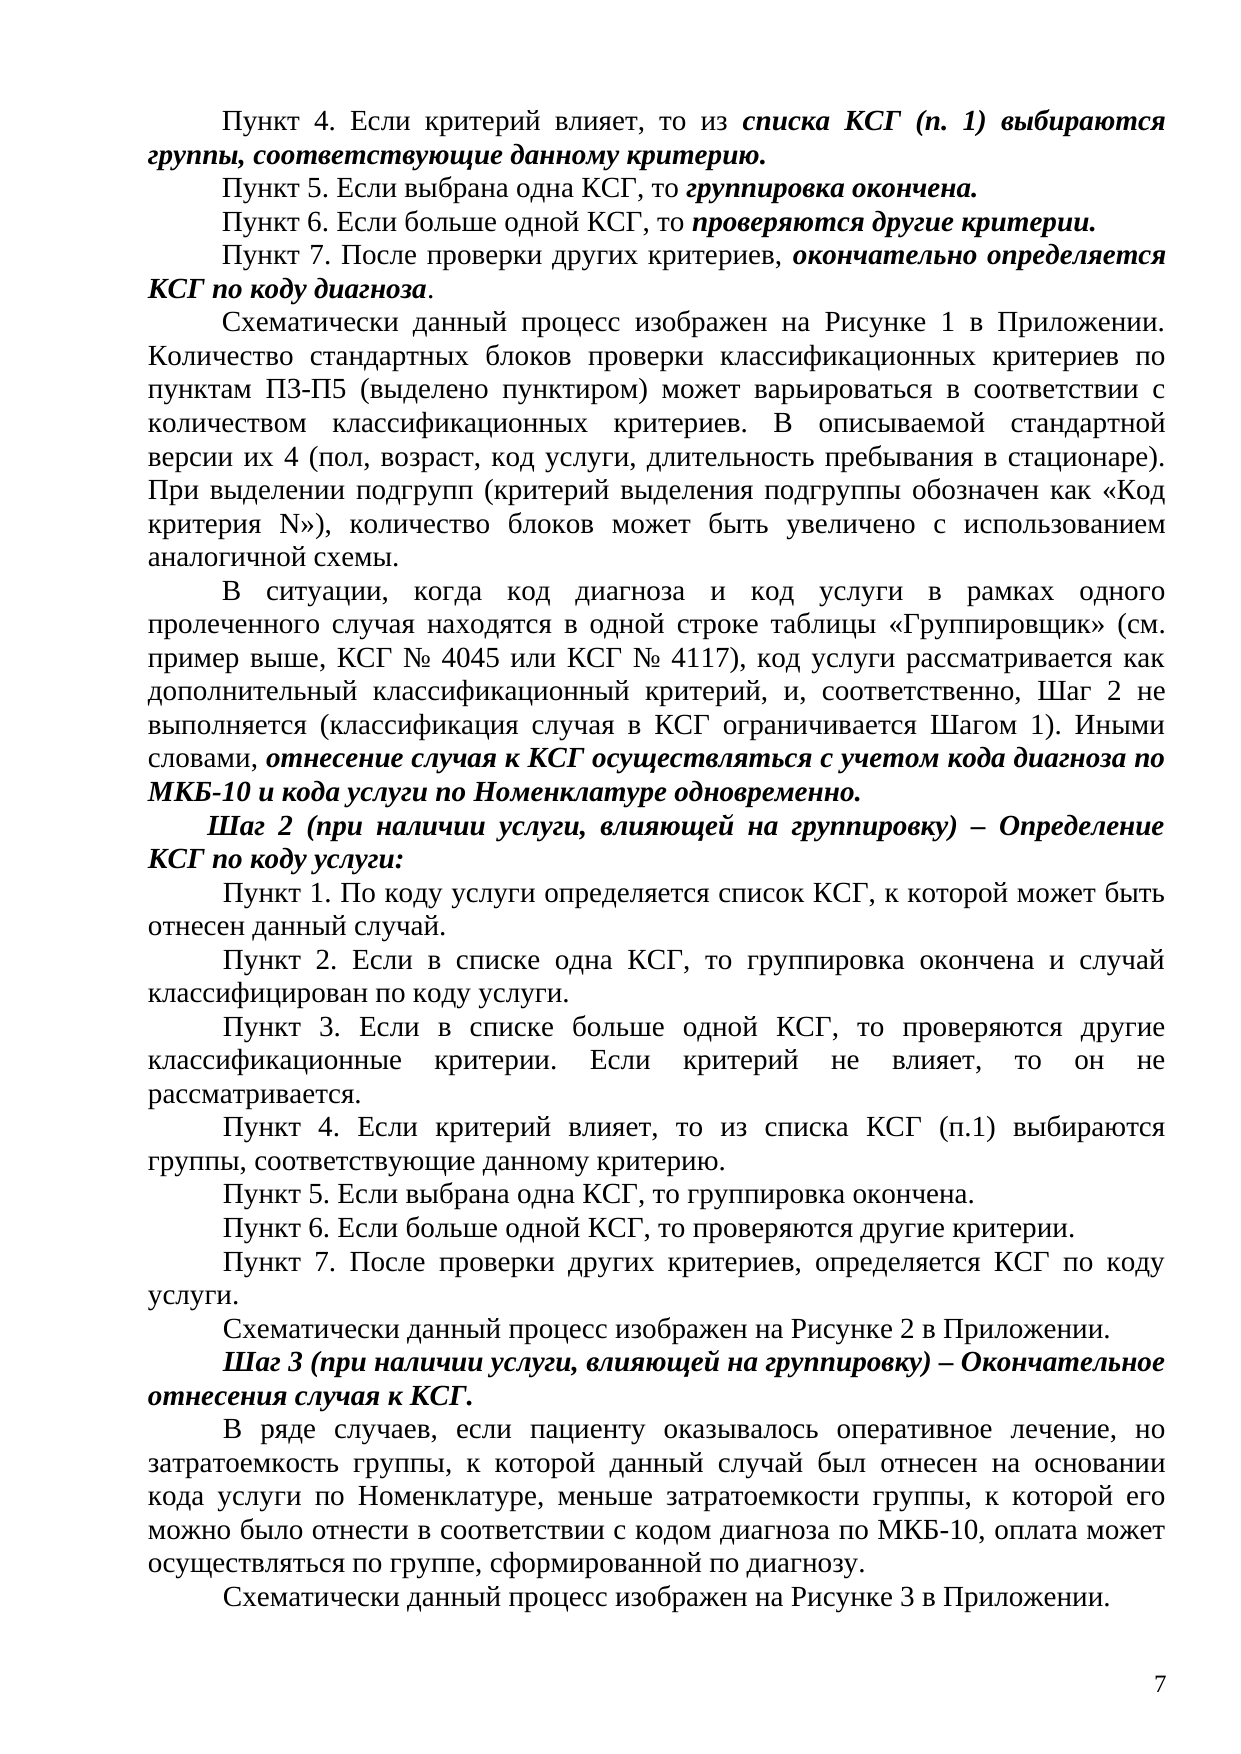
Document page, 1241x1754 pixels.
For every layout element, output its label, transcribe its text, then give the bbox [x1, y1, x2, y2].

text Пункт 6. Если больше одной КСГ, то проверяются другие критерии. [148, 1210, 1166, 1244]
text Пункт 5. Если выбрана одна КСГ, то группировка окончена. [148, 1177, 1166, 1210]
text Шаг 3 (при наличии услуги, влияющей на группировку) – Окончательное отнесения случая к КСГ. [148, 1344, 1166, 1411]
text Схематически данный процесс изображен на Рисунке 1 в Приложении. Количество стандартных блоков проверки классификационных критериев по пунктам П3-П5 (выделено пунктиром) может варьироваться в соответствии с количеством классификационных критериев. В описываемой стандартной версии их 4 (пол, возраст, код услуги, длительность пребывания в стационаре). При выделении подгрупп (критерий выделения подгруппы обозначен как «Код критерия N»), количество блоков может быть увеличено с использованием аналогичной схемы. [148, 304, 1166, 573]
text Пункт 3. Если в списке больше одной КСГ, то проверяются другие классификационные критерии. Если критерий не влияет, то он не рассматривается. [148, 1009, 1166, 1109]
text Пункт 4. Если критерий влияет, то из списка КСГ (п.1) выбираются группы, соответствующие данному критерию. [148, 1109, 1166, 1177]
text Пункт 4. Если критерий влияет, то из списка КСГ (п. 1) выбираются группы, соответствующие данному критерию. [148, 103, 1166, 170]
text Пункт 7. После проверки других критериев, определяется КСГ по коду услуги. [148, 1244, 1166, 1311]
text Пункт 6. Если больше одной КСГ, то проверяются другие критерии. [148, 204, 1166, 237]
text В ряде случаев, если пациенту оказывалось оперативное лечение, но затратоемкость группы, к которой данный случай был отнесен на основании кода услуги по Номенклатуре, меньше затратоемкости группы, к которой его можно было отнести в соответствии с кодом диагноза по МКБ-10, оплата может осуществляться по группе, сформированной по диагнозу. [148, 1411, 1166, 1579]
text Пункт 5. Если выбрана одна КСГ, то группировка окончена. [148, 170, 1166, 204]
text Пункт 7. После проверки других критериев, окончательно определяется КСГ по коду диагноза. [148, 237, 1166, 304]
text Схематически данный процесс изображен на Рисунке 2 в Приложении. [148, 1311, 1166, 1344]
text Пункт 1. По коду услуги определяется список КСГ, к которой может быть отнесен данный случай. [148, 875, 1166, 942]
text В ситуации, когда код диагноза и код услуги в рамках одного пролеченного случая находятся в одной строке таблицы «Группировщик» (см. пример выше, КСГ № 4045 или КСГ № 4117), код услуги рассматривается как дополнительный классификационный критерий, и, соответственно, Шаг 2 не выполняется (классификация случая в КСГ ограничивается Шагом 1). Иными словами, отнесение случая к КСГ осуществляться с учетом кода диагноза по МКБ-10 и кода услуги по Номенклатуре одновременно. [148, 573, 1166, 808]
text Шаг 2 (при наличии услуги, влияющей на группировку) – Определение КСГ по коду услуги: [148, 808, 1166, 875]
text Пункт 2. Если в списке одна КСГ, то группировка окончена и случай классифицирован по коду услуги. [148, 942, 1166, 1009]
text Схематически данный процесс изображен на Рисунке 3 в Приложении. [148, 1579, 1166, 1613]
